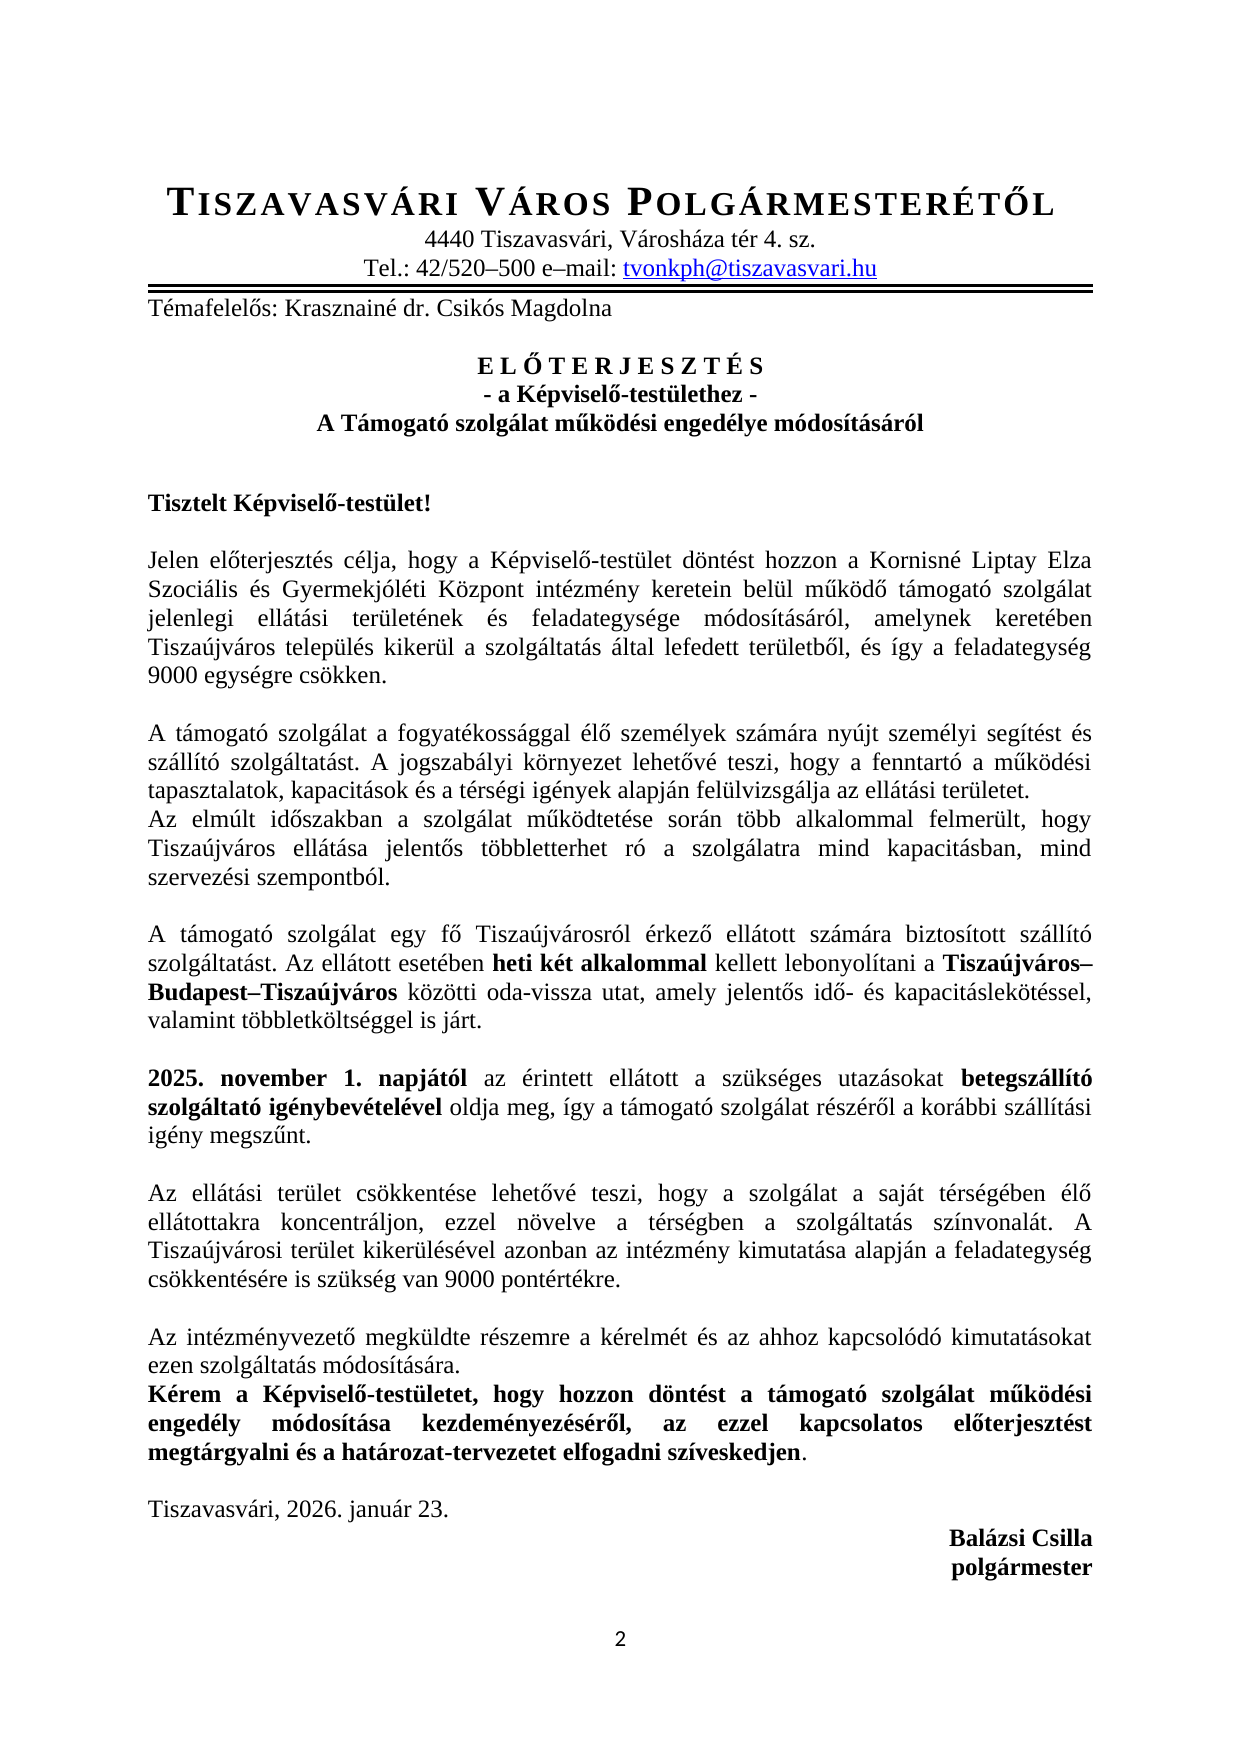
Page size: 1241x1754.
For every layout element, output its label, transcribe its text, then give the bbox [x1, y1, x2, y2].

text Témafelelős: Krasznainé dr. Csikós Magdolna [148, 293, 1093, 322]
text Az elmúlt időszakban a szolgálat működtetése során több alkalommal felmerült, hogy Tiszaújváros ellátása jelentős többletterhet ró a szolgálatra mind kapacitásban, mind szervezési szempontból. [148, 804, 1093, 891]
text Tel.: 42/520–500 e–mail: tvonkph@tiszavasvari.hu [148, 253, 1093, 284]
text E L Ő T E R J E S Z T É S [148, 351, 1093, 379]
text Tisztelt Képviselő-testület! [148, 488, 1093, 517]
text Balázsi Csilla [148, 1523, 1093, 1552]
text Jelen előterjesztés célja, hogy a Képviselő-testület döntést hozzon a Kornisné Liptay Elza Szociális és Gyermekjóléti Központ intézmény keretein belül működő támogató szolgálat jelenlegi ellátási területének és feladategysége módosításáról, amelynek keretében Tiszaújváros település kikerül a szolgáltatás által lefedett területből, és így a feladategység 9000 egységre csökken. [148, 546, 1093, 689]
text Az intézményvezető megküldte részemre a kérelmét és az ahhoz kapcsolódó kimutatásokat ezen szolgáltatás módosítására. [148, 1322, 1093, 1379]
text Tiszavasvári, 2026. január 23. [148, 1494, 1093, 1523]
text polgármester [148, 1552, 1093, 1581]
text A támogató szolgálat egy fő Tiszaújvárosról érkező ellátott számára biztosított szállító szolgáltatást. Az ellátott esetében heti két alkalommal kellett lebonyolítani a Tiszaújváros–Budapest–Tiszaújváros közötti oda-vissza utat, amely jelentős idő- és kapacitáslekötéssel, valamint többletköltséggel is járt. [148, 919, 1093, 1034]
text Az ellátási terület csökkentése lehetővé teszi, hogy a szolgálat a saját térségében élő ellátottakra koncentráljon, ezzel növelve a térségben a szolgáltatás színvonalát. A Tiszaújvárosi terület kikerülésével azonban az intézmény kimutatása alapján a feladategység csökkentésére is szükség van 9000 pontértékre. [148, 1178, 1093, 1293]
text - a Képviselő-testülethez - [148, 379, 1093, 408]
text A Támogató szolgálat működési engedélye módosításáról [148, 408, 1093, 437]
text Kérem a Képviselő-testületet, hogy hozzon döntést a támogató szolgálat működési engedély módosítása kezdeményezéséről, az ezzel kapcsolatos előterjesztést megtárgyalni és a határozat-tervezetet elfogadni szíveskedjen. [148, 1379, 1093, 1466]
text 2025. november 1. napjától az érintett ellátott a szükséges utazásokat betegszállító szolgáltató igénybevételével oldja meg, így a támogató szolgálat részéről a korábbi szállítási igény megszűnt. [148, 1063, 1093, 1149]
text A támogató szolgálat a fogyatékossággal élő személyek számára nyújt személyi segítést és szállító szolgáltatást. A jogszabályi környezet lehetővé teszi, hogy a fenntartó a működési tapasztalatok, kapacitások és a térségi igények alapján felülvizsgálja az ellátási területet. [148, 718, 1093, 804]
text 4440 Tiszavasvári, Városháza tér 4. sz. [148, 224, 1093, 253]
text Tiszavasvári Város Polgármesterétől [148, 176, 1093, 224]
